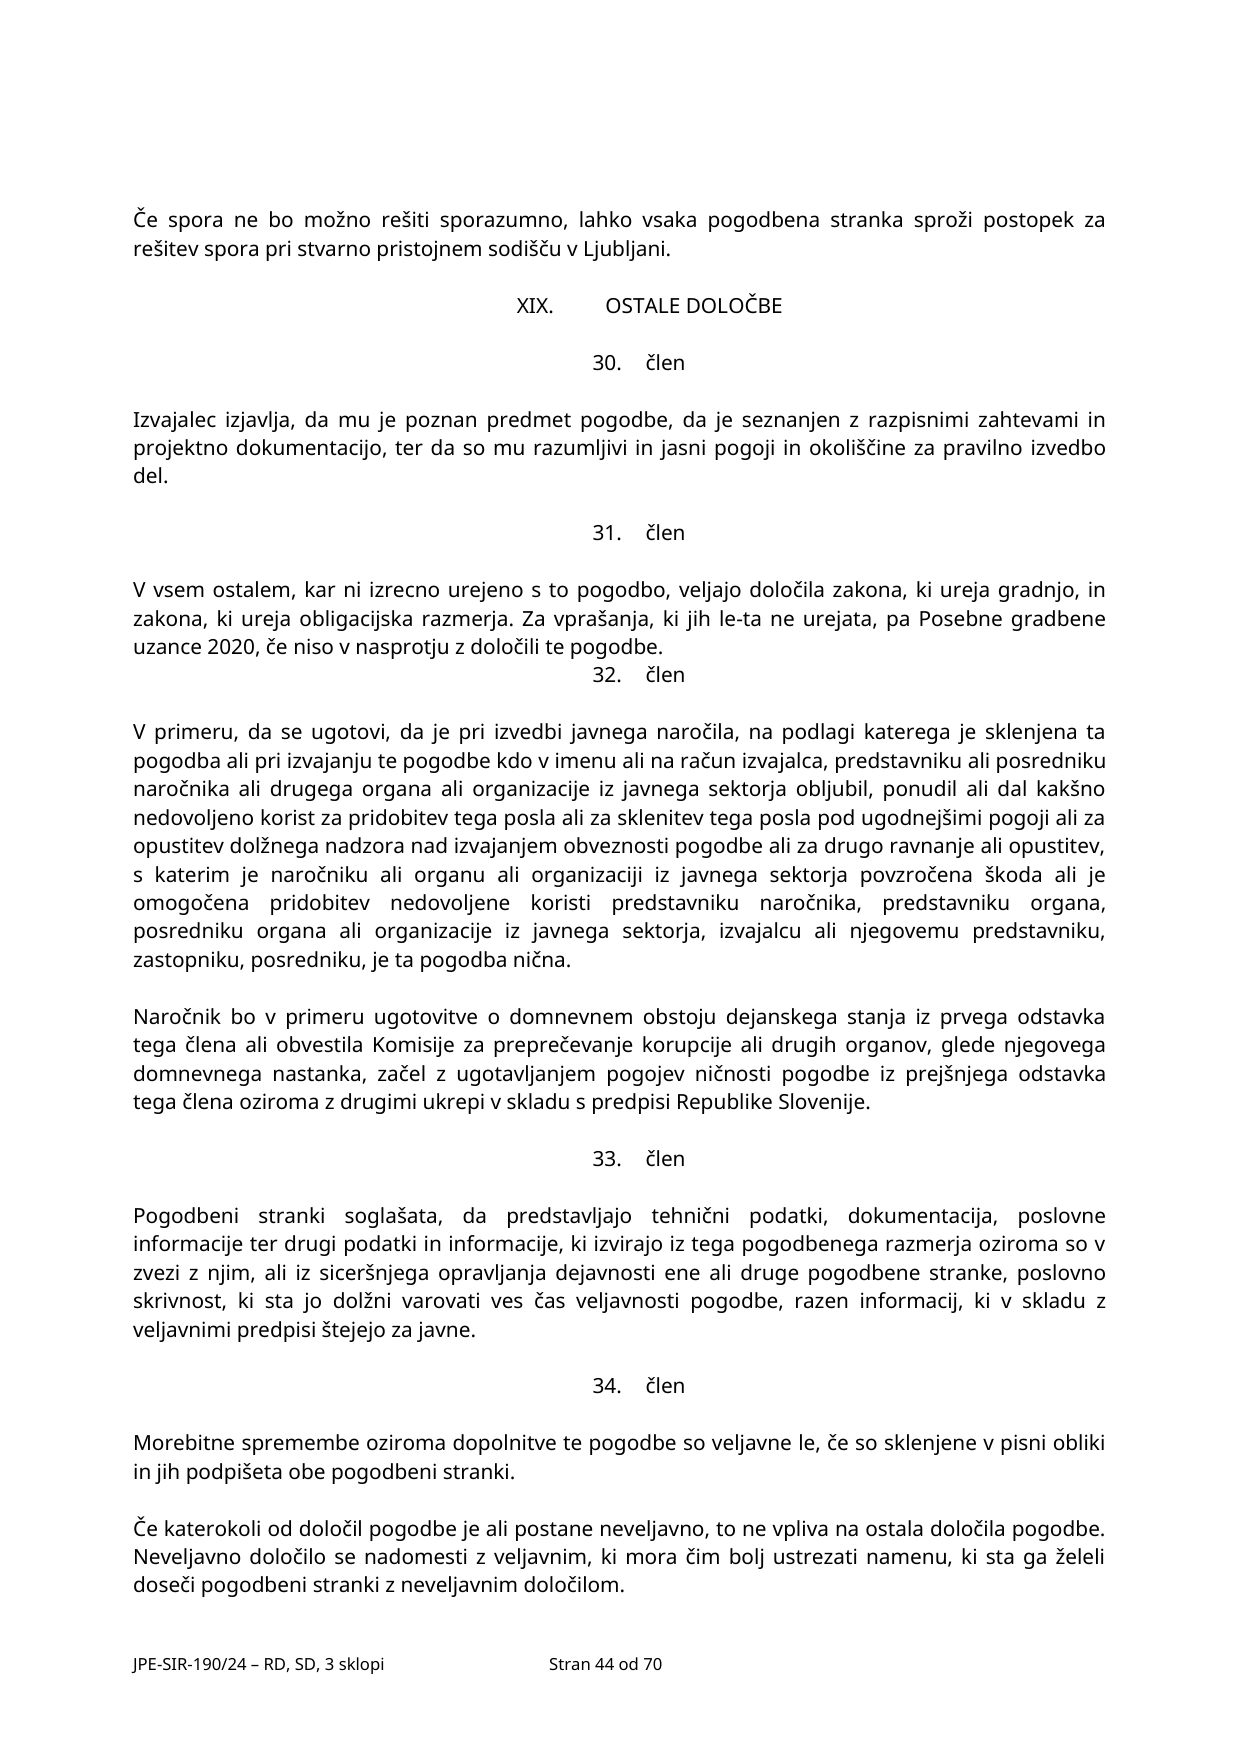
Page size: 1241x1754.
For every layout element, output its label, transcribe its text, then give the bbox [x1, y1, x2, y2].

text V vsem ostalem, kar ni izrecno urejeno s to pogodbo, veljajo določila zakona, ki ureja gradnjo, in zakona, ki ureja obligacijska razmerja. Za vprašanja, ki jih le-ta ne urejata, pa Posebne gradbene uzance 2020, če niso v nasprotju z določili te pogodbe. [133, 575, 1107, 661]
list člen [170, 348, 1107, 376]
text Naročnik bo v primeru ugotovitve o domnevnem obstoju dejanskega stanja iz prvega odstavka tega člena ali obvestila Komisije za preprečevanje korupcije ali drugih organov, glede njegovega domnevnega nastanka, začel z ugotavljanjem pogojev ničnosti pogodbe iz prejšnjega odstavka tega člena oziroma z drugimi ukrepi v skladu s predpisi Republike Slovenije. [133, 1002, 1107, 1116]
list člen [170, 661, 1107, 689]
text Morebitne spremembe oziroma dopolnitve te pogodbe so veljavne le, če so sklenjene v pisni obliki in jih podpišeta obe pogodbeni stranki. [133, 1428, 1107, 1485]
text Če spora ne bo možno rešiti sporazumno, lahko vsaka pogodbena stranka sproži postopek za rešitev spora pri stvarno pristojnem sodišču v Ljubljani. [133, 206, 1107, 262]
list člen [170, 518, 1107, 547]
text V primeru, da se ugotovi, da je pri izvedbi javnega naročila, na podlagi katerega je sklenjena ta pogodba ali pri izvajanju te pogodbe kdo v imenu ali na račun izvajalca, predstavniku ali posredniku naročnika ali drugega organa ali organizacije iz javnega sektorja obljubil, ponudil ali dal kakšno nedovoljeno korist za pridobitev tega posla ali za sklenitev tega posla pod ugodnejšimi pogoji ali za opustitev dolžnega nadzora nad izvajanjem obveznosti pogodbe ali za drugo ravnanje ali opustitev, s katerim je naročniku ali organu ali organizaciji iz javnega sektorja povzročena škoda ali je omogočena pridobitev nedovoljene koristi predstavniku naročnika, predstavniku organa, posredniku organa ali organizacije iz javnega sektorja, izvajalcu ali njegovemu predstavniku, zastopniku, posredniku, je ta pogodba nična. [133, 717, 1107, 973]
text Če katerokoli od določil pogodbe je ali postane neveljavno, to ne vpliva na ostala določila pogodbe. Neveljavno določilo se nadomesti z veljavnim, ki mora čim bolj ustrezati namenu, ki sta ga želeli doseči pogodbeni stranki z neveljavnim določilom. [133, 1514, 1107, 1599]
list člen [170, 1144, 1107, 1172]
text Pogodbeni stranki soglašata, da predstavljajo tehnični podatki, dokumentacija, poslovne informacije ter drugi podatki in informacije, ki izvirajo iz tega pogodbenega razmerja oziroma so v zvezi z njim, ali iz siceršnjega opravljanja dejavnosti ene ali druge pogodbene stranke, poslovno skrivnost, ki sta jo dolžni varovati ves čas veljavnosti pogodbe, razen informacij, ki v skladu z veljavnimi predpisi štejejo za javne. [133, 1201, 1107, 1343]
text Izvajalec izjavlja, da mu je poznan predmet pogodbe, da je seznanjen z razpisnimi zahtevami in projektno dokumentacijo, ter da so mu razumljivi in jasni pogoji in okoliščine za pravilno izvedbo del. [133, 405, 1107, 490]
list OSTALE DOLOČBE [192, 291, 1107, 319]
list člen [170, 1372, 1107, 1400]
